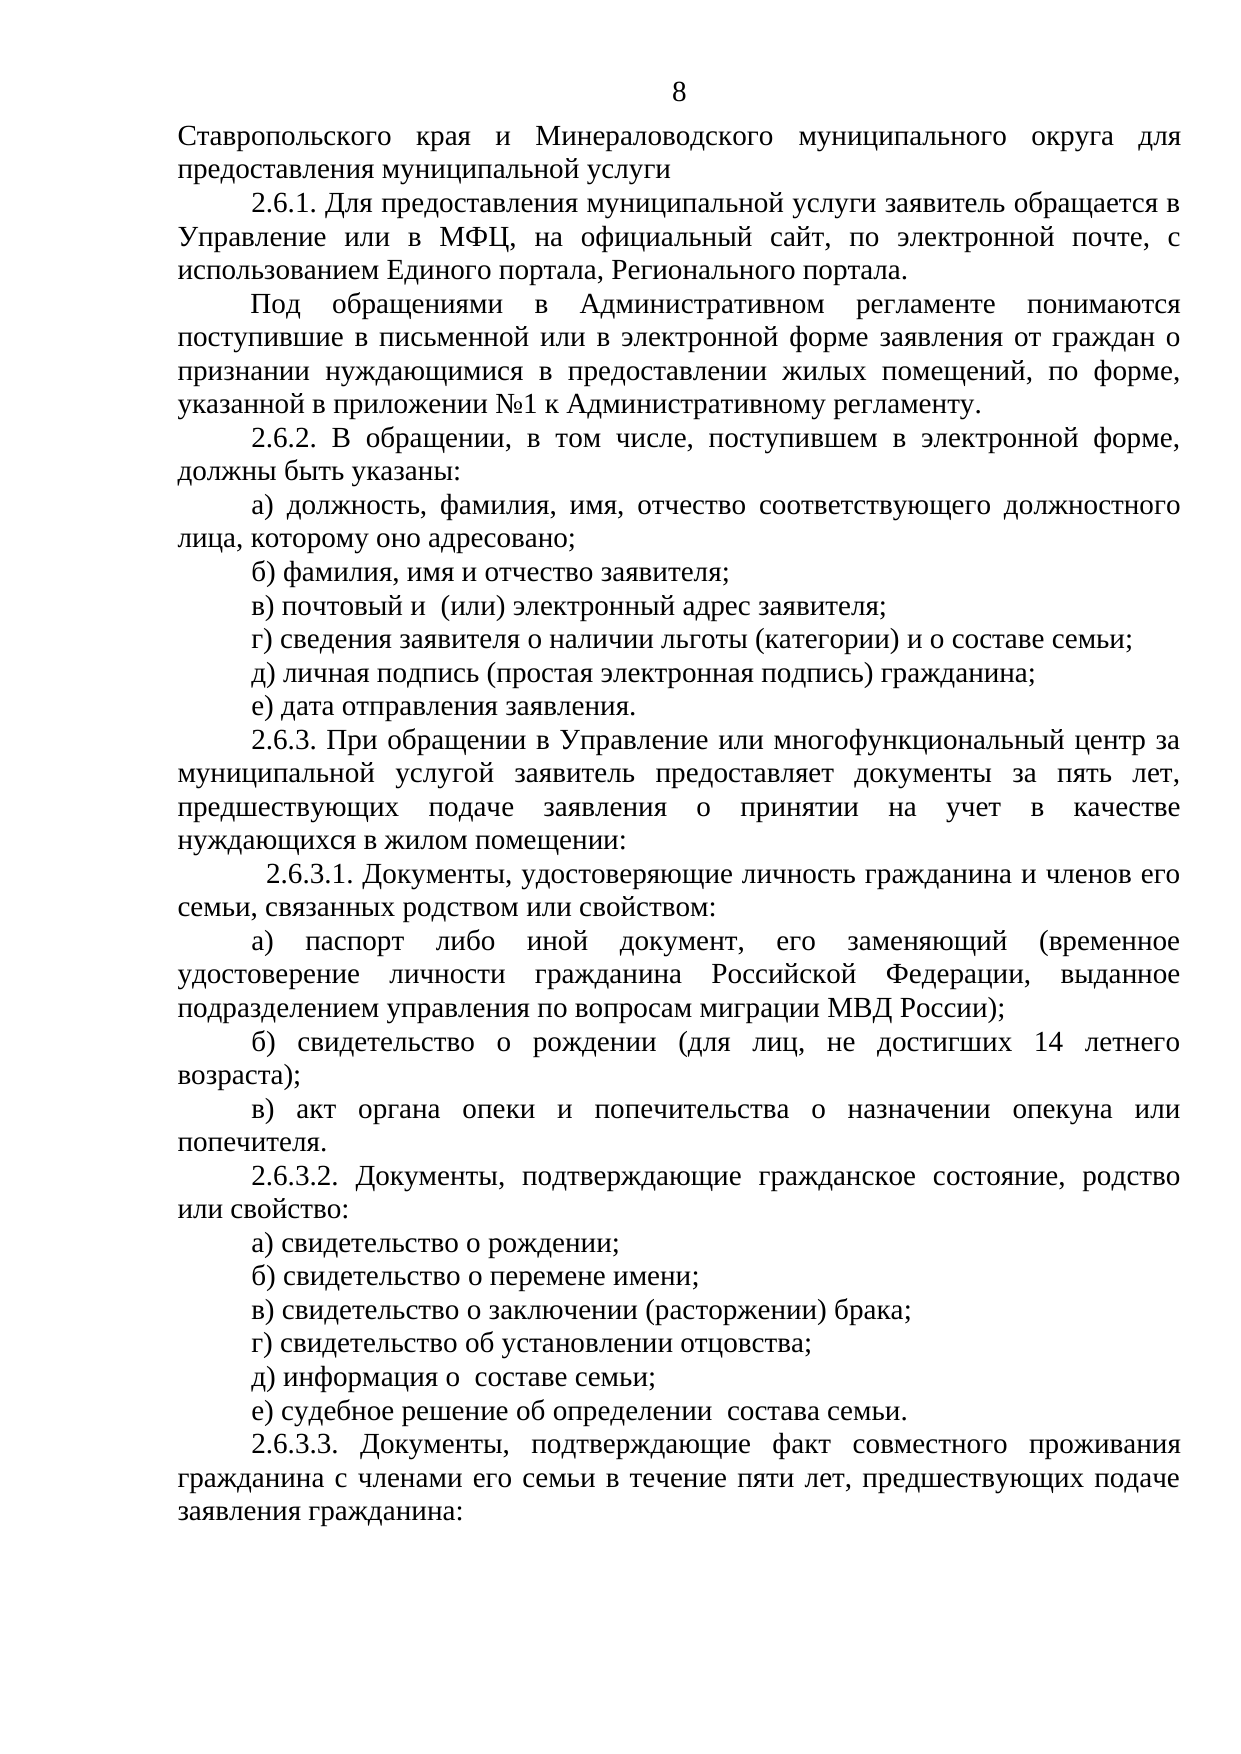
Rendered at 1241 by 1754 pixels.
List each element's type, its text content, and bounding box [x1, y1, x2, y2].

text 2.6.2. В обращении, в том числе, поступившем в электронной форме, должны быть указаны: [177, 420, 1181, 487]
text 2.6.3. При обращении в Управление или многофункциональный центр за муниципальной услугой заявитель предоставляет документы за пять лет, предшествующих подаче заявления о принятии на учет в качестве нуждающихся в жилом помещении: [177, 722, 1181, 856]
text б) фамилия, имя и отчество заявителя; [177, 554, 1181, 588]
text в) почтовый и (или) электронный адрес заявителя; [177, 588, 1181, 621]
text в) свидетельство о заключении (расторжении) брака; [177, 1292, 1181, 1326]
text а) паспорт либо иной документ, его заменяющий (временное удостоверение личности гражданина Российской Федерации, выданное подразделением управления по вопросам миграции МВД России); [177, 923, 1181, 1024]
text 2.6.1. Для предоставления муниципальной услуги заявитель обращается в Управление или в МФЦ, на официальный сайт, по электронной почте, с использованием Единого портала, Регионального портала. [177, 185, 1181, 286]
text д) информация о составе семьи; [177, 1359, 1181, 1393]
text а) свидетельство о рождении; [177, 1225, 1181, 1258]
text 2.6.3.3. Документы, подтверждающие факт совместного проживания гражданина с членами его семьи в течение пяти лет, предшествующих подаче заявления гражданина: [177, 1426, 1181, 1527]
text е) судебное решение об определении состава семьи. [177, 1393, 1181, 1426]
text 2.6.3.1. Документы, удостоверяющие личность гражданина и членов его семьи, связанных родством или свойством: [177, 856, 1181, 923]
text 2.6.3.2. Документы, подтверждающие гражданское состояние, родство или свойство: [177, 1158, 1181, 1225]
text б) свидетельство о рождении (для лиц, не достигших 14 летнего возраста); [177, 1024, 1181, 1091]
text е) дата отправления заявления. [177, 688, 1181, 722]
text а) должность, фамилия, имя, отчество соответствующего должностного лица, которому оно адресовано; [177, 487, 1181, 554]
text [177, 118, 1181, 185]
text Под обращениями в Административном регламенте понимаются поступившие в письменной или в электронной форме заявления от граждан о признании нуждающимися в предоставлении жилых помещений, по форме, указанной в приложении №1 к Административному регламенту. [177, 286, 1181, 420]
text б) свидетельство о перемене имени; [177, 1258, 1181, 1292]
text г) сведения заявителя о наличии льготы (категории) и о составе семьи; [177, 621, 1181, 655]
text г) свидетельство об установлении отцовства; [177, 1326, 1181, 1359]
text д) личная подпись (простая электронная подпись) гражданина; [177, 655, 1181, 688]
text в) акт органа опеки и попечительства о назначении опекуна или попечителя. [177, 1091, 1181, 1158]
